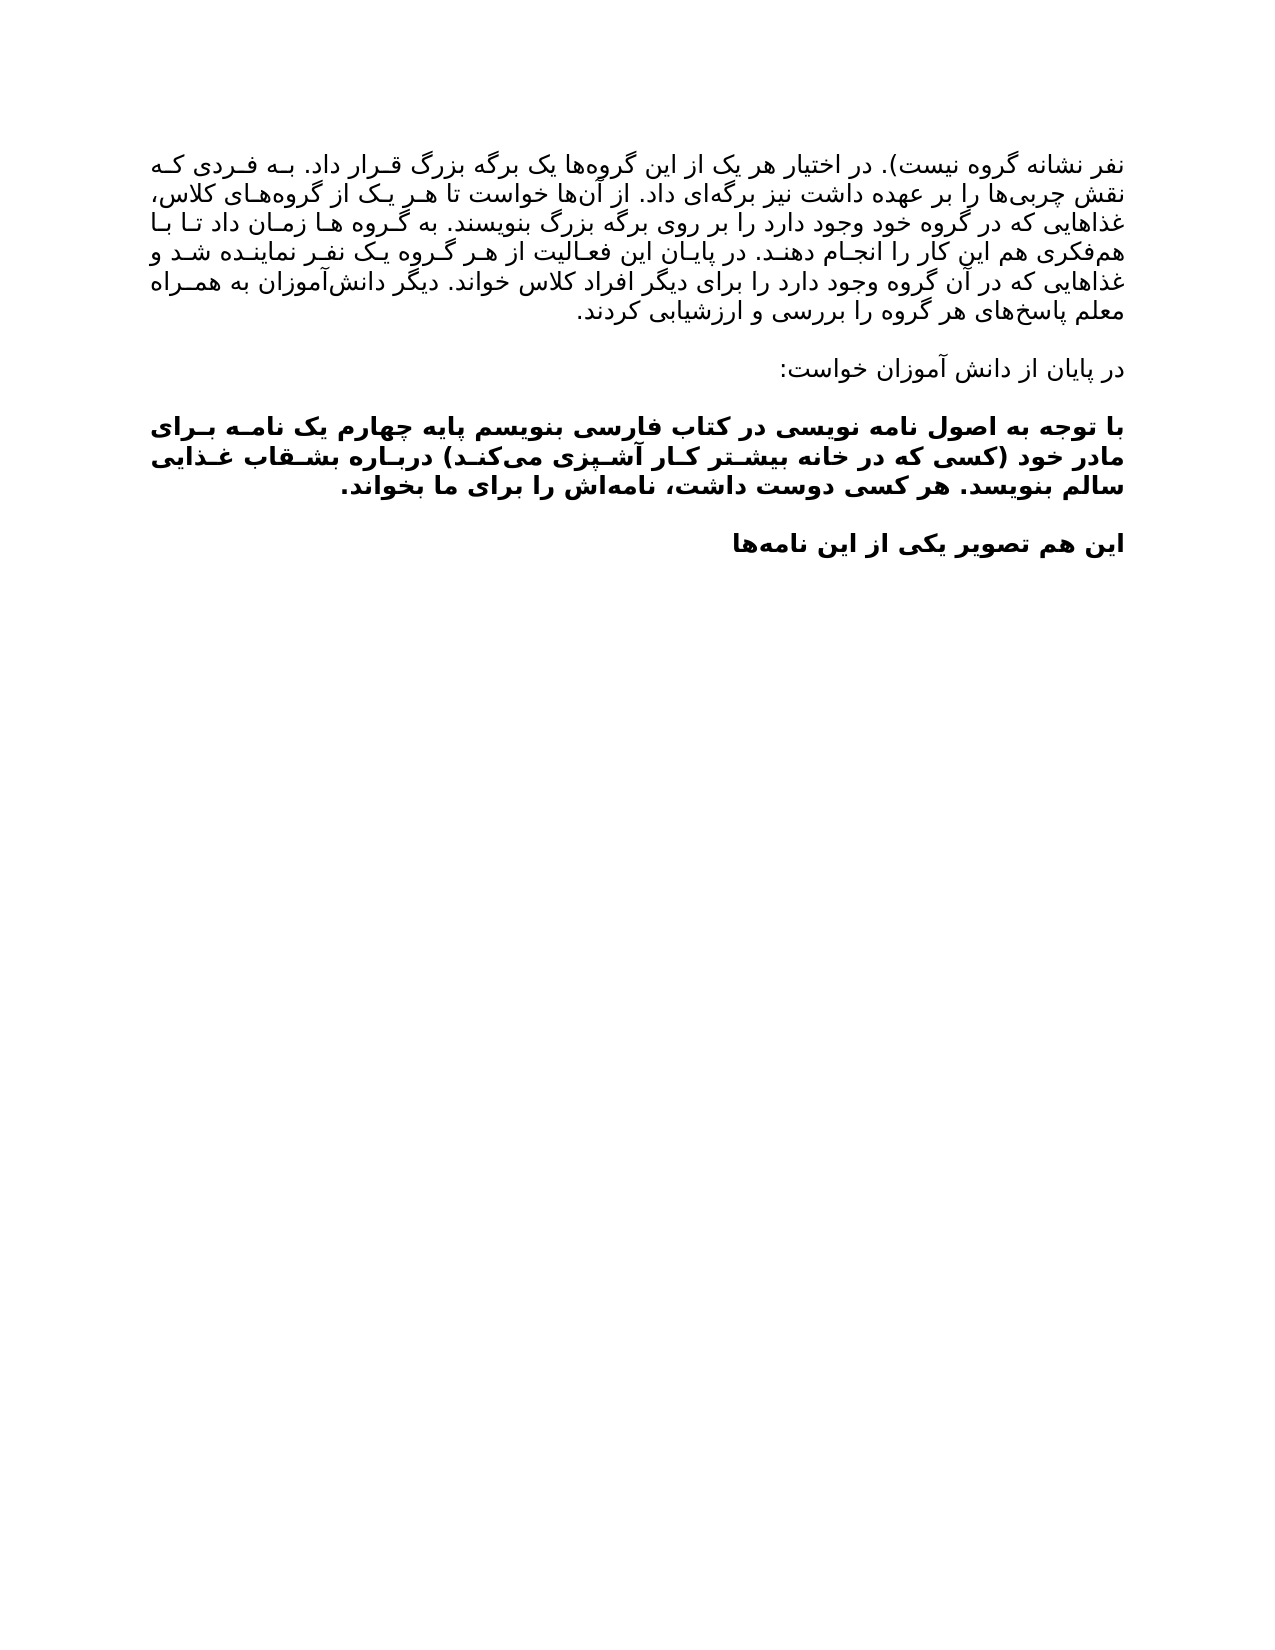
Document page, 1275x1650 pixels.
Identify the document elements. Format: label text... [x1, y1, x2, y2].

text با توجه به اصول نامه نویسی در کتاب فارسی بنویسم پایه چهارم یک نامه برای مادر خود (کسی که در خانه بیشتر کار آشپزی می‌کند) درباره بشقاب غذایی سالم بنویسد. هر کسی دوست داشت، نامه‌اش را برای ما بخواند. [150, 412, 1125, 500]
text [150, 150, 1125, 325]
text در پایان از دانش آموزان خواست: [150, 354, 1125, 383]
text این هم تصویر یکی از این نامه‌ها [150, 529, 1125, 558]
